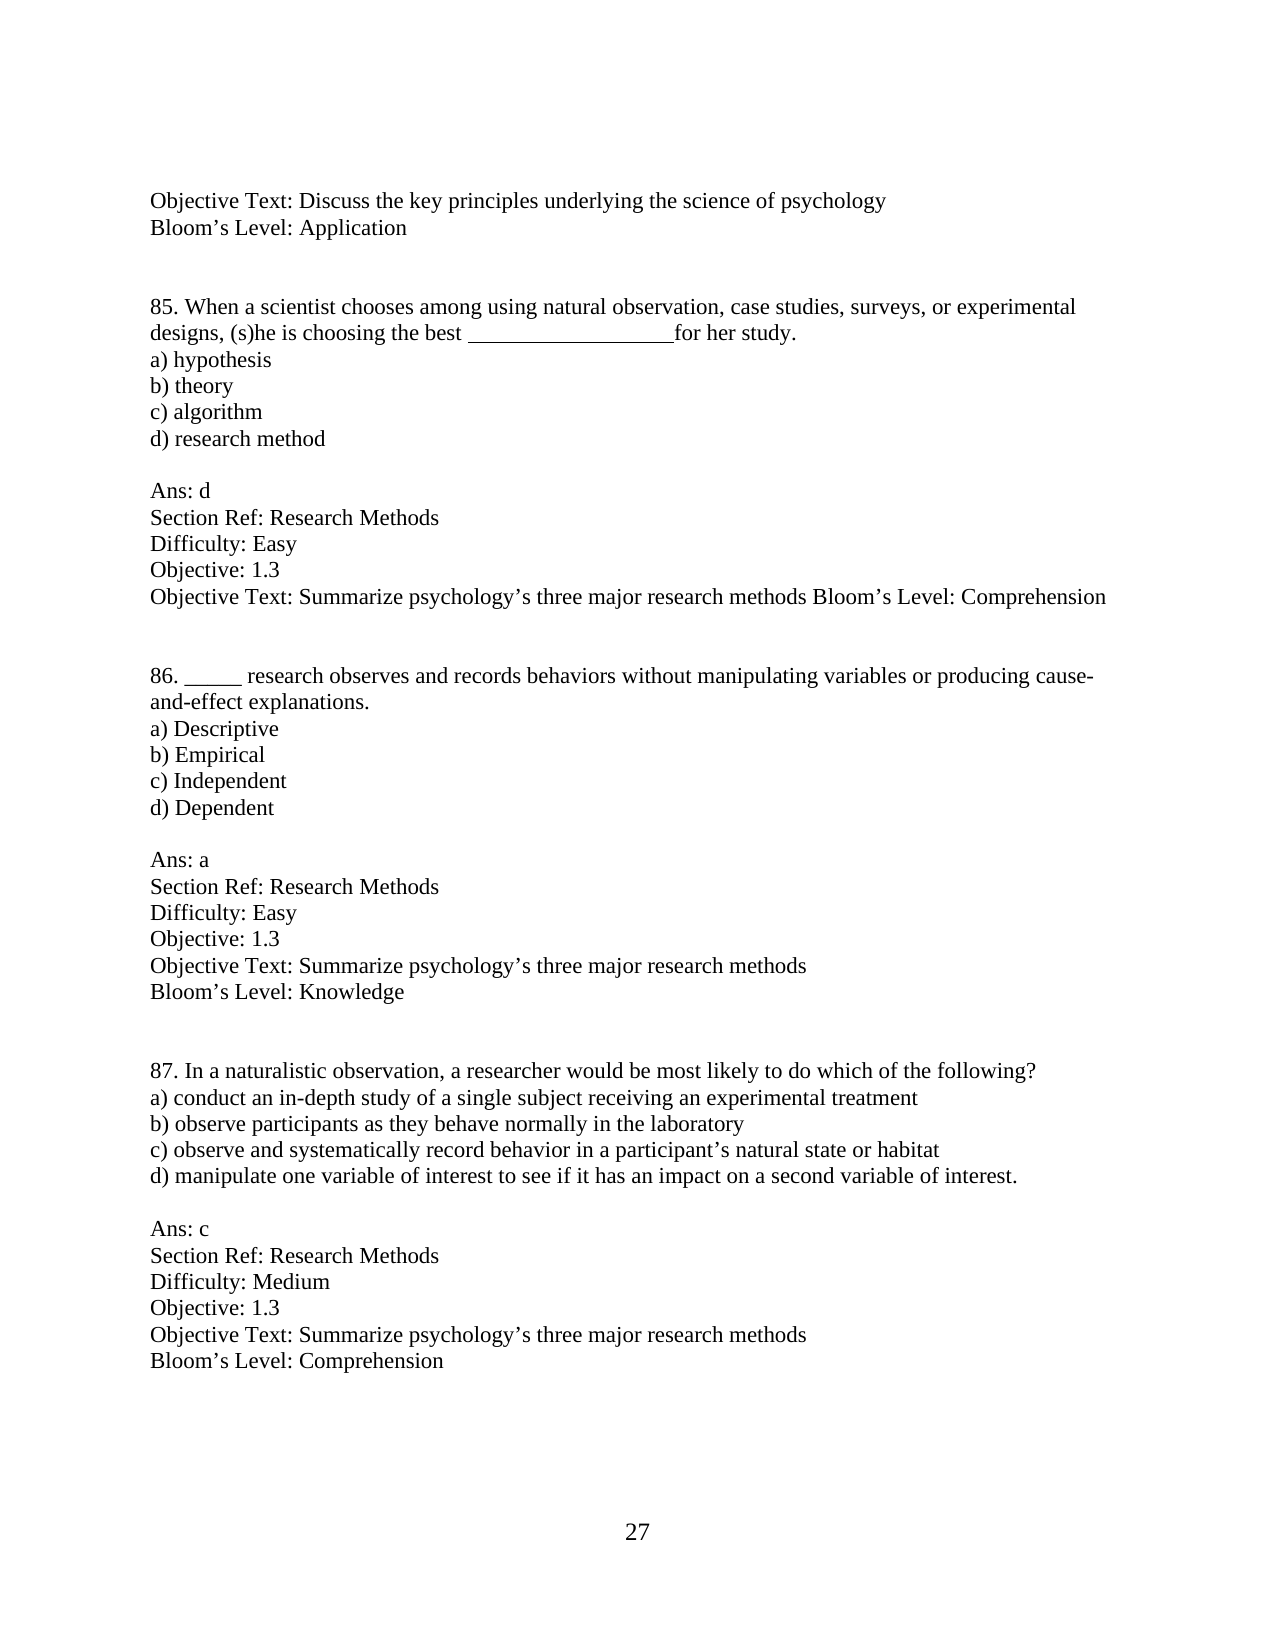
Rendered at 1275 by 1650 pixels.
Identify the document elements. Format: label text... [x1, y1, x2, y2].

text Bloom’s Level: Application [150, 214, 1125, 240]
text 86. _____ research observes and records behaviors without manipulating variables or producing cause- and-effect explanations. [150, 662, 1125, 714]
text Section Ref: Research Methods [150, 1242, 1125, 1268]
text c) observe and systematically record behavior in a participant’s natural state or habitat [150, 1136, 1125, 1163]
text 85. When a scientist chooses among using natural observation, case studies, surveys, or experimental designs, (s)he is choosing the best for her study. [150, 293, 1125, 346]
text Ans: c [150, 1215, 1125, 1242]
text d) manipulate one variable of interest to see if it has an impact on a second variable of interest. [150, 1163, 1125, 1189]
text b) observe participants as they behave normally in the laboratory [150, 1110, 1125, 1136]
text b) Empirical [150, 741, 1125, 767]
text Objective: 1.3 [150, 556, 1125, 583]
text Ans: d [150, 477, 1125, 504]
text Ans: a [150, 846, 1125, 873]
text Objective Text: Discuss the key principles underlying the science of psychology [150, 187, 1125, 214]
text a) hypothesis [150, 346, 1125, 372]
text Objective Text: Summarize psychology’s three major research methods [150, 1321, 1125, 1347]
text Bloom’s Level: Knowledge [150, 978, 1125, 1004]
text Objective Text: Summarize psychology’s three major research methods Bloom’s Level: Comprehension [150, 583, 1125, 609]
text c) algorithm [150, 398, 1125, 425]
text a) Descriptive [150, 714, 1125, 741]
text Difficulty: Easy [150, 530, 1125, 556]
text Difficulty: Easy [150, 899, 1125, 925]
text Bloom’s Level: Comprehension [150, 1347, 1125, 1373]
text Objective: 1.3 [150, 925, 1125, 952]
text Objective Text: Summarize psychology’s three major research methods [150, 952, 1125, 978]
text Section Ref: Research Methods [150, 873, 1125, 899]
text 87. In a naturalistic observation, a researcher would be most likely to do which of the following? [150, 1057, 1125, 1083]
text d) Dependent [150, 794, 1125, 820]
text Section Ref: Research Methods [150, 504, 1125, 530]
text b) theory [150, 372, 1125, 398]
text Objective: 1.3 [150, 1294, 1125, 1321]
text c) Independent [150, 767, 1125, 794]
text Difficulty: Medium [150, 1268, 1125, 1294]
text a) conduct an in-depth study of a single subject receiving an experimental treatment [150, 1083, 1125, 1110]
text d) research method [150, 425, 1125, 451]
